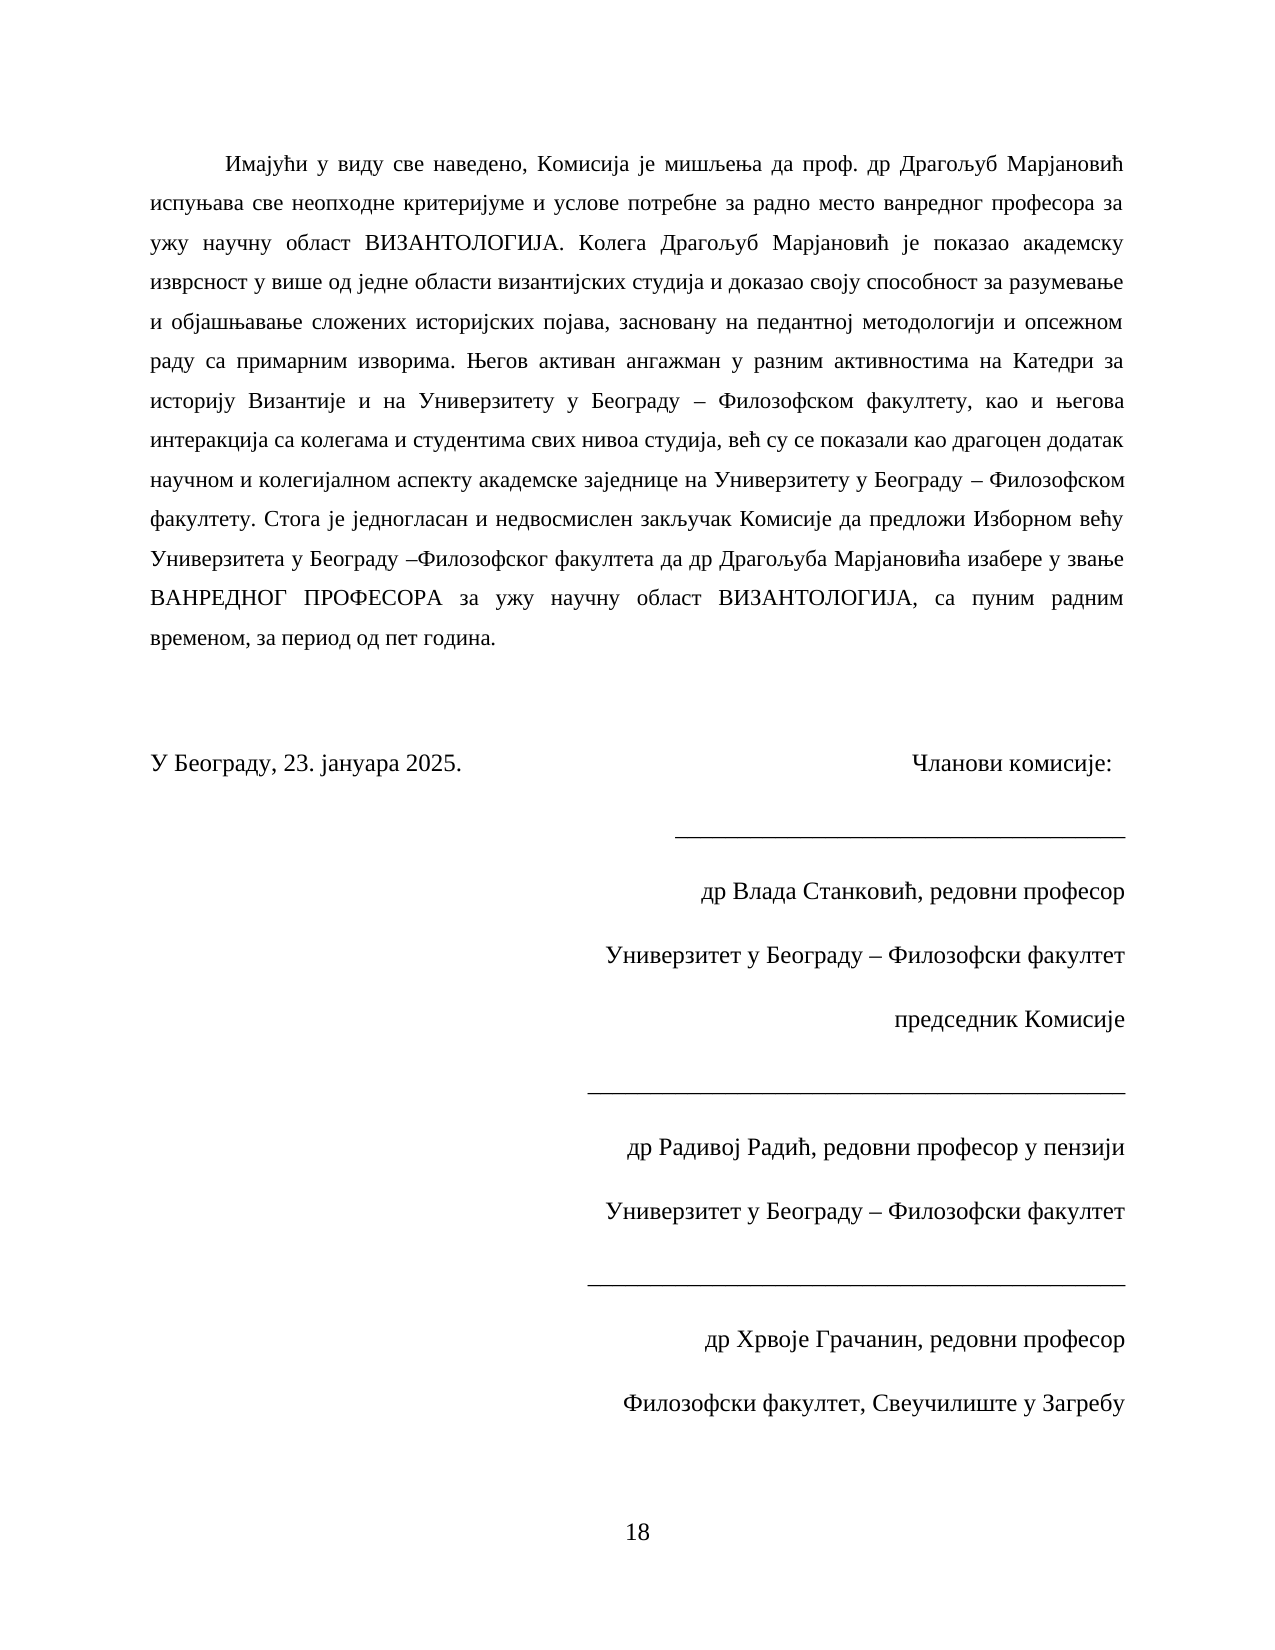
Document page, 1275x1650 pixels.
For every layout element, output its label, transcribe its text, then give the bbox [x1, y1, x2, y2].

text др Хрвоје Грачанин, редовни професор [150, 1324, 1125, 1352]
text Имајући у виду све наведено, Комисија је мишљења да проф. др Драгољуб Марјановић испуњава све неопходне критеријуме и услове потребне за радно место ванредног професора за ужу научну област ВИЗАНТОЛОГИЈА. Колега Драгољуб Марјановић је показао академску изврсност у више од једне области византијских студија и доказао своју способност за разумевање и објашњавање сложених историјских појава, засновану на педантној методологији и опсежном раду са примарним изворима. Његов активан ангажман у разним активностима на Катедри за историју Византије и на Универзитету у Београду – Филозофском факултету, као и његова интеракција са колегама и студентима свих нивоа студија, већ су се показали као драгоцен додатак научном и колегијалном аспекту академске заједнице на Универзитету у Београду – Филозофском факултету. Стога је једногласан и недвосмислен закључак Комисије да предложи Изборном већу Универзитета у Београду –Филозофског факултета да др Драгољуба Марјановића изабере у звање ВАНРЕДНОГ ПРОФЕСОРА за ужу научну област ВИЗАНТОЛОГИЈА, са пуним радним временом, за период од пет година. [150, 150, 1125, 650]
text Универзитет у Београду – Филозофски факултет [150, 940, 1125, 969]
text др Влада Станковић, редовни професор [150, 876, 1125, 905]
text председник Комисије [150, 1004, 1125, 1033]
text ____________________________________ [150, 812, 1125, 841]
text ___________________________________________ [150, 1068, 1125, 1097]
text ___________________________________________ [150, 1260, 1125, 1288]
text У Београду, 23. јануара 2025. Чланови комисије: [150, 748, 1125, 777]
text др Радивој Радић, редовни професор у пензији [150, 1132, 1125, 1161]
text Филозофски факултет, Свеучилиште у Загребу [150, 1388, 1125, 1416]
text Универзитет у Београду – Филозофски факултет [150, 1196, 1125, 1224]
